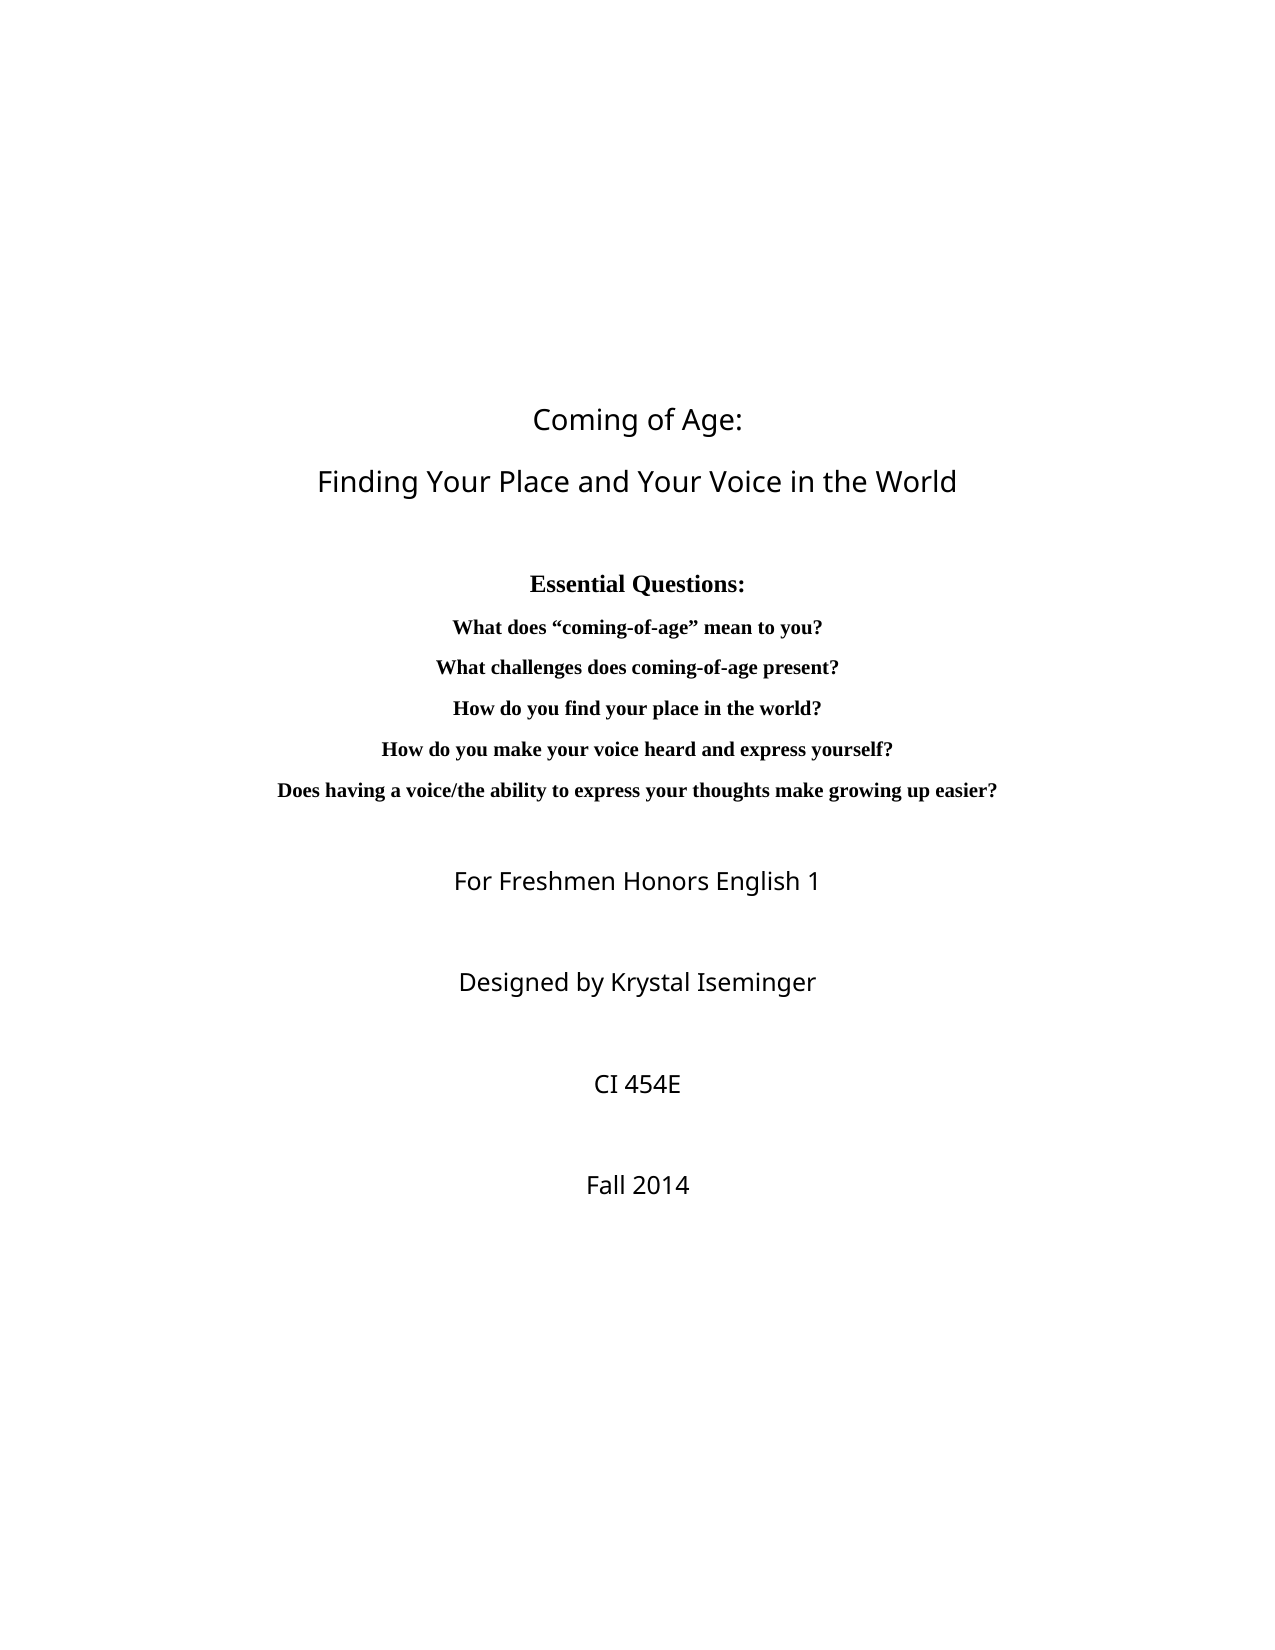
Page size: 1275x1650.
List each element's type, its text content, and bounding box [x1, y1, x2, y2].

text Does having a voice/the ability to express your thoughts make growing up easier? [150, 777, 1125, 802]
text Essential Questions: [150, 569, 1125, 598]
text How do you make your voice heard and express yourself? [150, 737, 1125, 761]
text How do you find your place in the world? [150, 696, 1125, 720]
text For Freshmen Honors English 1 [150, 864, 1125, 898]
text Fall 2014 [150, 1168, 1125, 1202]
text CI 454E [150, 1067, 1125, 1101]
text What challenges does coming-of-age present? [150, 655, 1125, 679]
text Coming of Age: [150, 399, 1125, 439]
text Finding Your Place and Your Voice in the World [150, 461, 1125, 501]
text What does “coming-of-age” mean to you? [150, 614, 1125, 639]
text Designed by Krystal Iseminger [150, 965, 1125, 999]
